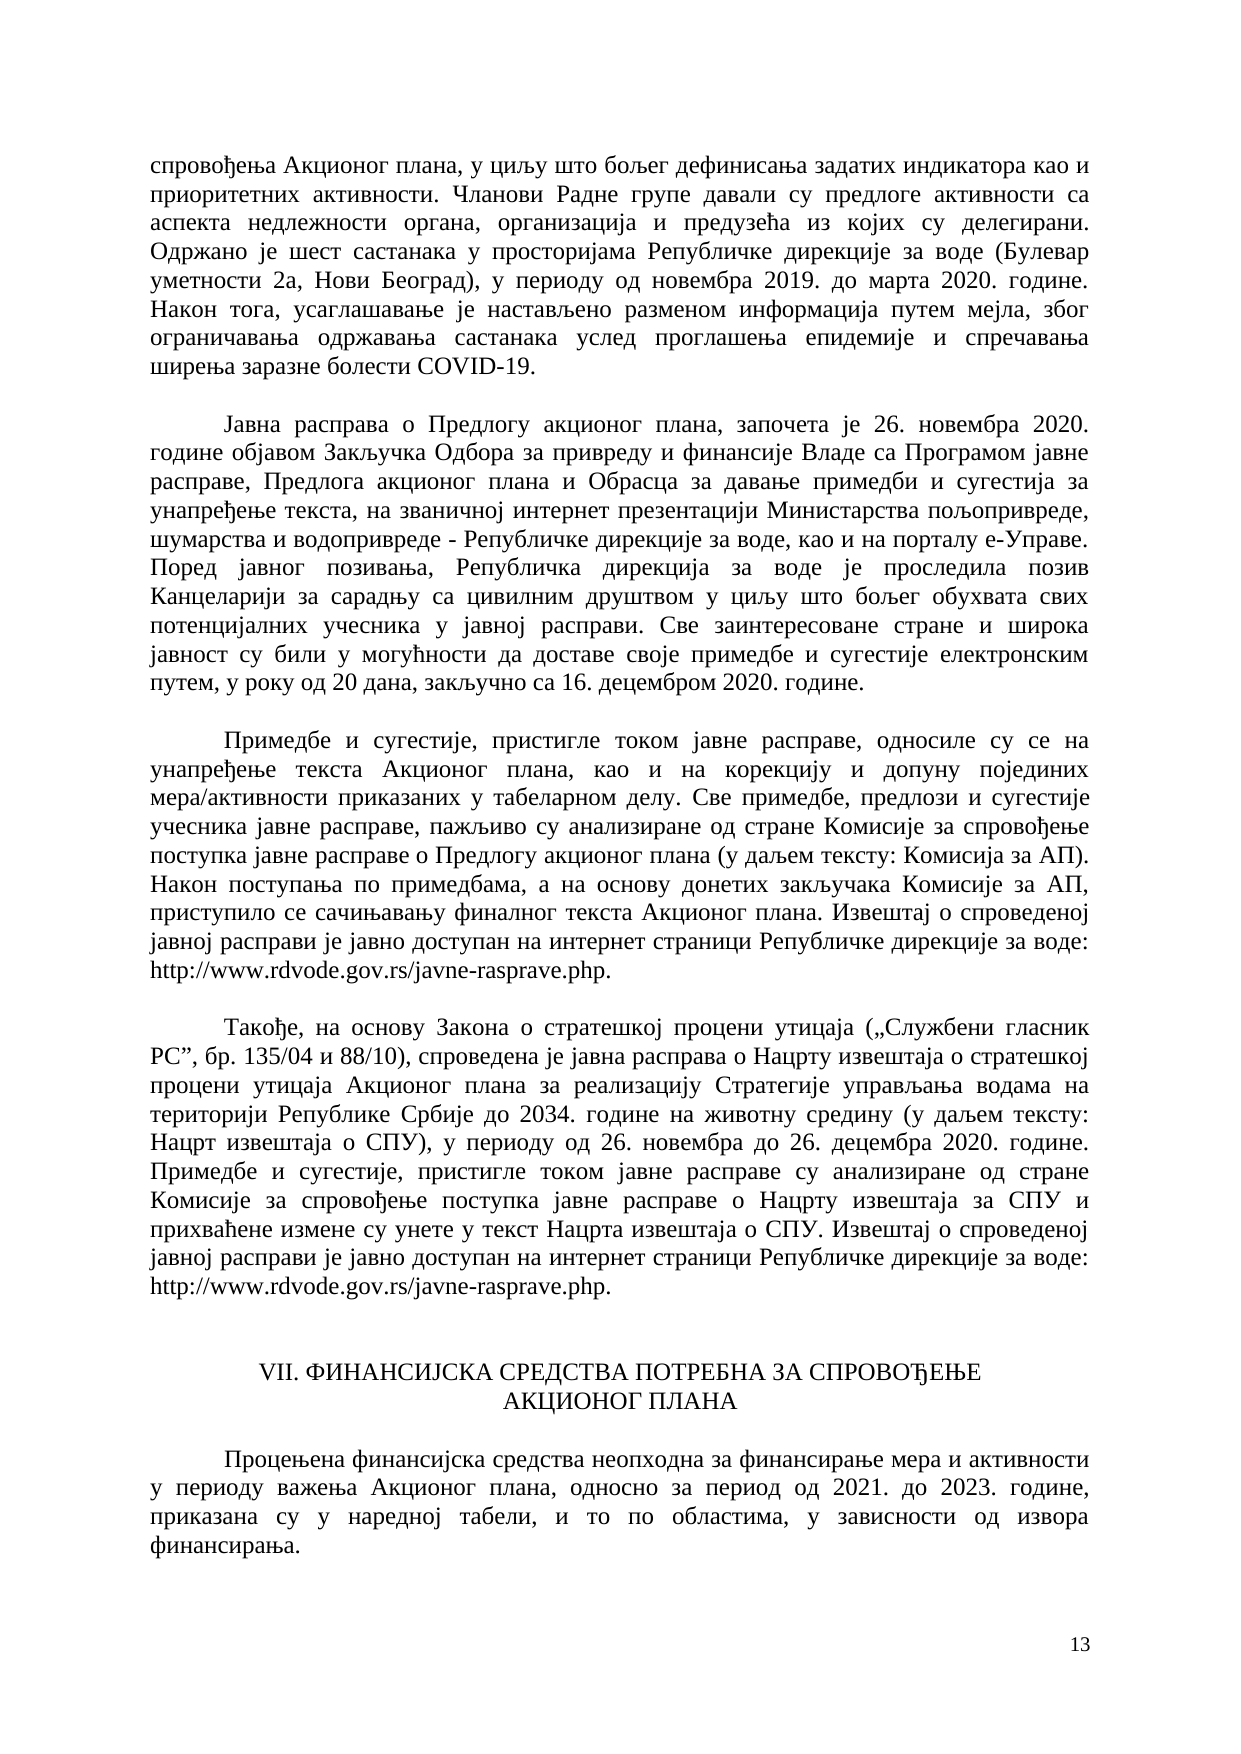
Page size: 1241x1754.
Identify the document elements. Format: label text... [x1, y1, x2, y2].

text VII. ФИНАНСИЈСКА СРЕДСТВА ПОТРЕБНА ЗА СПРОВОЂЕЊЕ АКЦИОНОГ ПЛАНА [150, 1357, 1090, 1415]
text Такође, на основу Закона о стратешкој процени утицаја („Службени гласник РС”, бр. 135/04 и 88/10), спроведена је јавна расправа о Нацрту извештаја о стратешкој процени утицаја Акционог плана за реализацију Стратегије управљања водама на територији Републике Србије до 2034. године на животну средину (у даљем тексту: Нацрт извештаја о СПУ), у периоду од 26. новембра до 26. децембра 2020. године. Примедбе и сугестије, пристигле током јавне расправе су анализиране од стране Комисије за спровођење поступка јавне расправе о Нацрту извештаја за СПУ и прихваћене измене су унете у текст Нацрта извештаја о СПУ. Извештај о спроведеној јавној расправи је јавно доступан на интернет страници Републичке дирекције за воде: http://www.rdvode.gov.rs/javne-rasprave.php. [150, 1012, 1090, 1300]
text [150, 150, 1090, 380]
text Процењена финансијска средства неопходна за финансирање мера и активности у периоду важења Акционог плана, односно за период од 2021. до 2023. године, приказана су у наредној табели, и то по областима, у зависности од извора финансирања. [150, 1444, 1090, 1559]
text Примедбе и сугестије, пристигле током јавне расправе, односиле су се на унапређењe текста Акционог плана, као и на корекцију и допуну појединих мера/активности приказаних у табеларном делу. Све примедбе, предлози и сугестије учесника јавне расправе, пажљиво су анализиране од стране Комисије за спровођење поступка јавне расправе о Предлогу акционог плана (у даљем тексту: Комисија за АП). Након поступања по примедбама, а на основу донетих закључака Комисије за АП, приступило се сачињавању финалног текста Акционог плана. Извештај о спроведеној јавној расправи је јавно доступан на интернет страници Републичке дирекције за воде: http://www.rdvode.gov.rs/javne-rasprave.php. [150, 725, 1090, 984]
text Јавна расправа о Предлогу акционог плана, започета је 26. новембра 2020. године објавом Закључка Одбора за привреду и финансије Владе са Програмом јавне расправе, Предлога акционог плана и Обрасца за давање примедби и сугестија за унапређење текста, на званичној интернет презентацији Министарства пољопривреде, шумарства и водопривреде - Републичке дирекције за воде, као и на порталу е-Управе. Поред јавног позивања, Републичка дирекција за воде је проследила позив Канцеларији за сарадњу са цивилним друштвом у циљу што бољег обухвата свих потенцијалних учесника у јавној расправи. Све заинтересоване стране и широка јавност су били у могућности да доставе своје примедбе и сугестије електронским путем, у року од 20 дана, закључно са 16. децембром 2020. године. [150, 409, 1090, 696]
